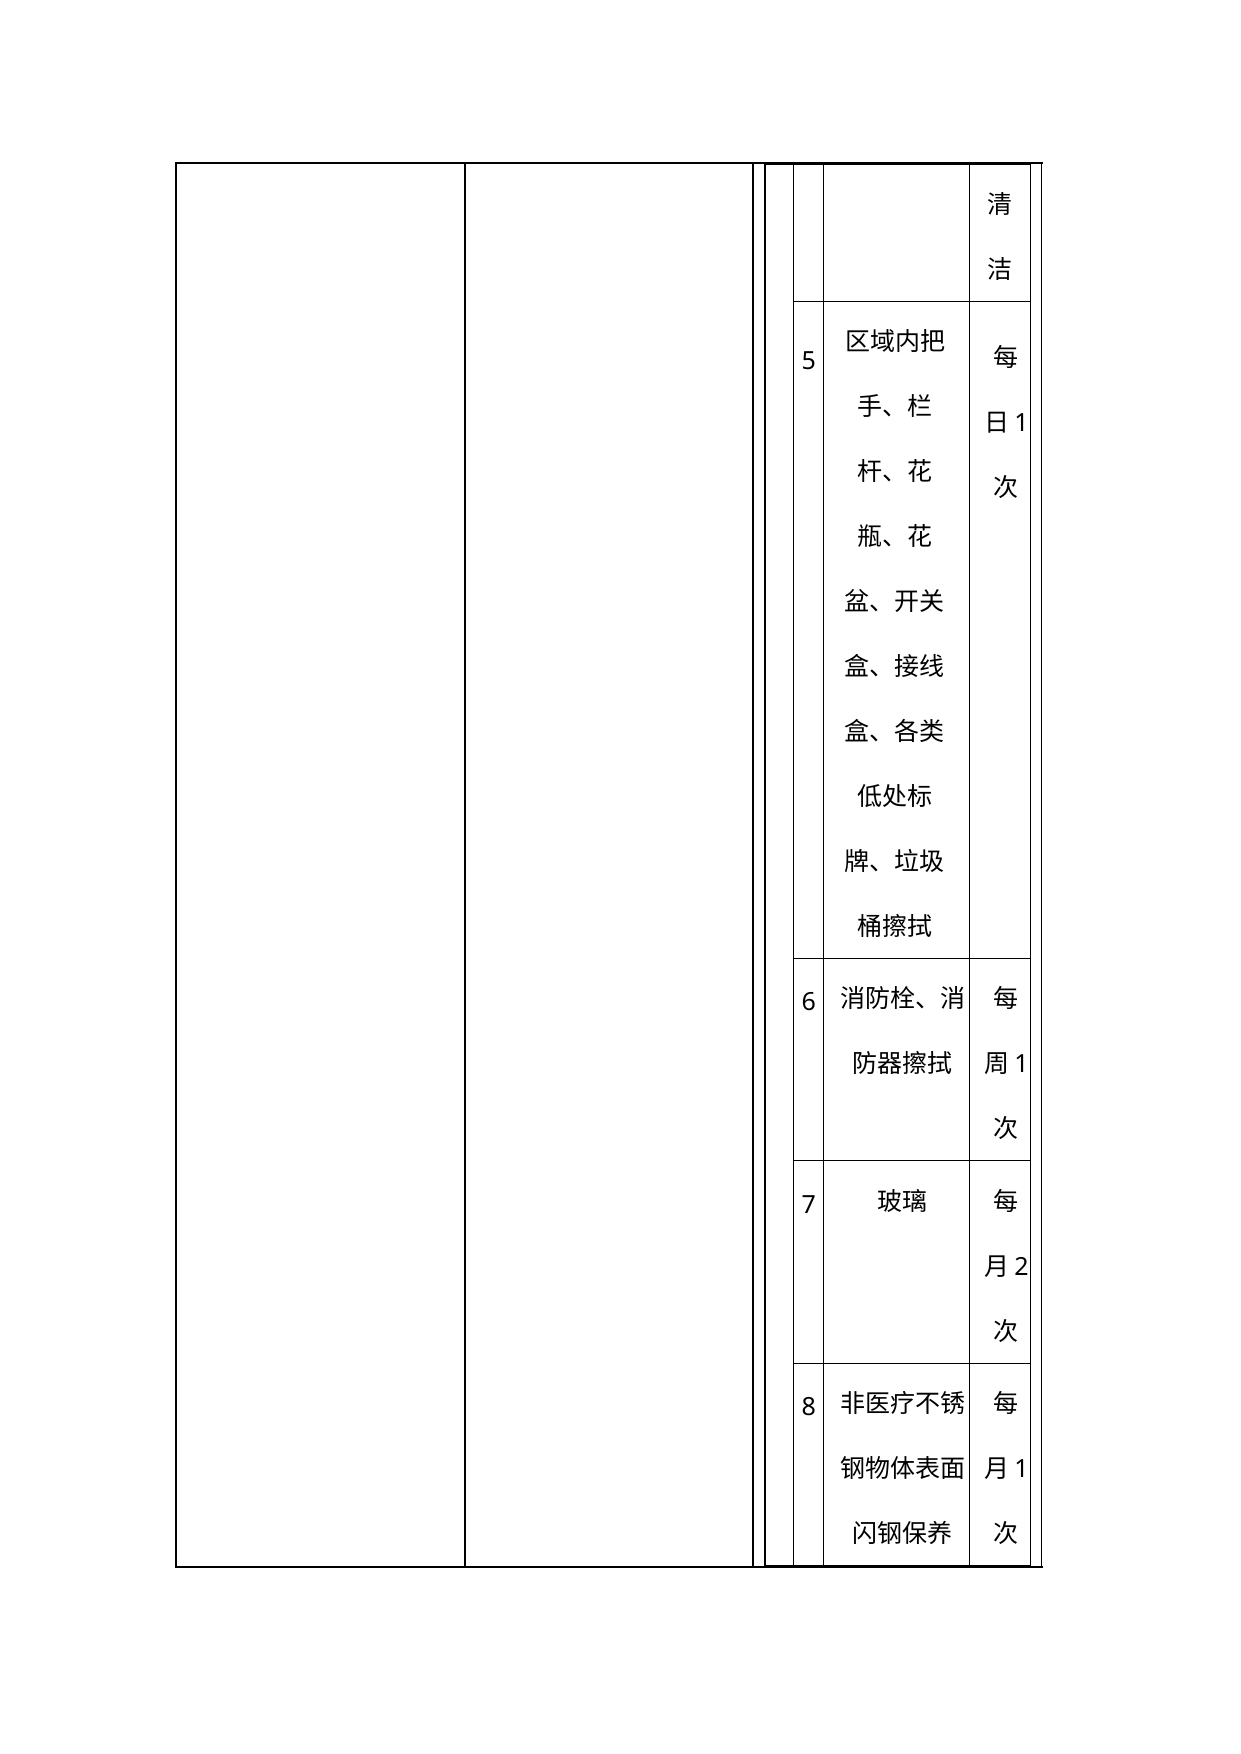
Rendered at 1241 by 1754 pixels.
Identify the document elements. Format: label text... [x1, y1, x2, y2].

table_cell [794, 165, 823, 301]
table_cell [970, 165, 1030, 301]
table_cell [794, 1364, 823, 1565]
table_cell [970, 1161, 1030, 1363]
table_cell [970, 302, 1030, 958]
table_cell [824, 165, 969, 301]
table_cell [466, 164, 752, 1566]
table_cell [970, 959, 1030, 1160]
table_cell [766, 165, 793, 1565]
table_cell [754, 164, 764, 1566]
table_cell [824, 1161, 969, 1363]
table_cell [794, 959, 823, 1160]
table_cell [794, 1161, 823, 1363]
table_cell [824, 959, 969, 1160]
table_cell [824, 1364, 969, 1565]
table_cell 4 [177, 164, 464, 1566]
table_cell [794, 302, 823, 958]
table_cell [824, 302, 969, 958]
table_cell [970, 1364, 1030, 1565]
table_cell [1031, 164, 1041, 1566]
